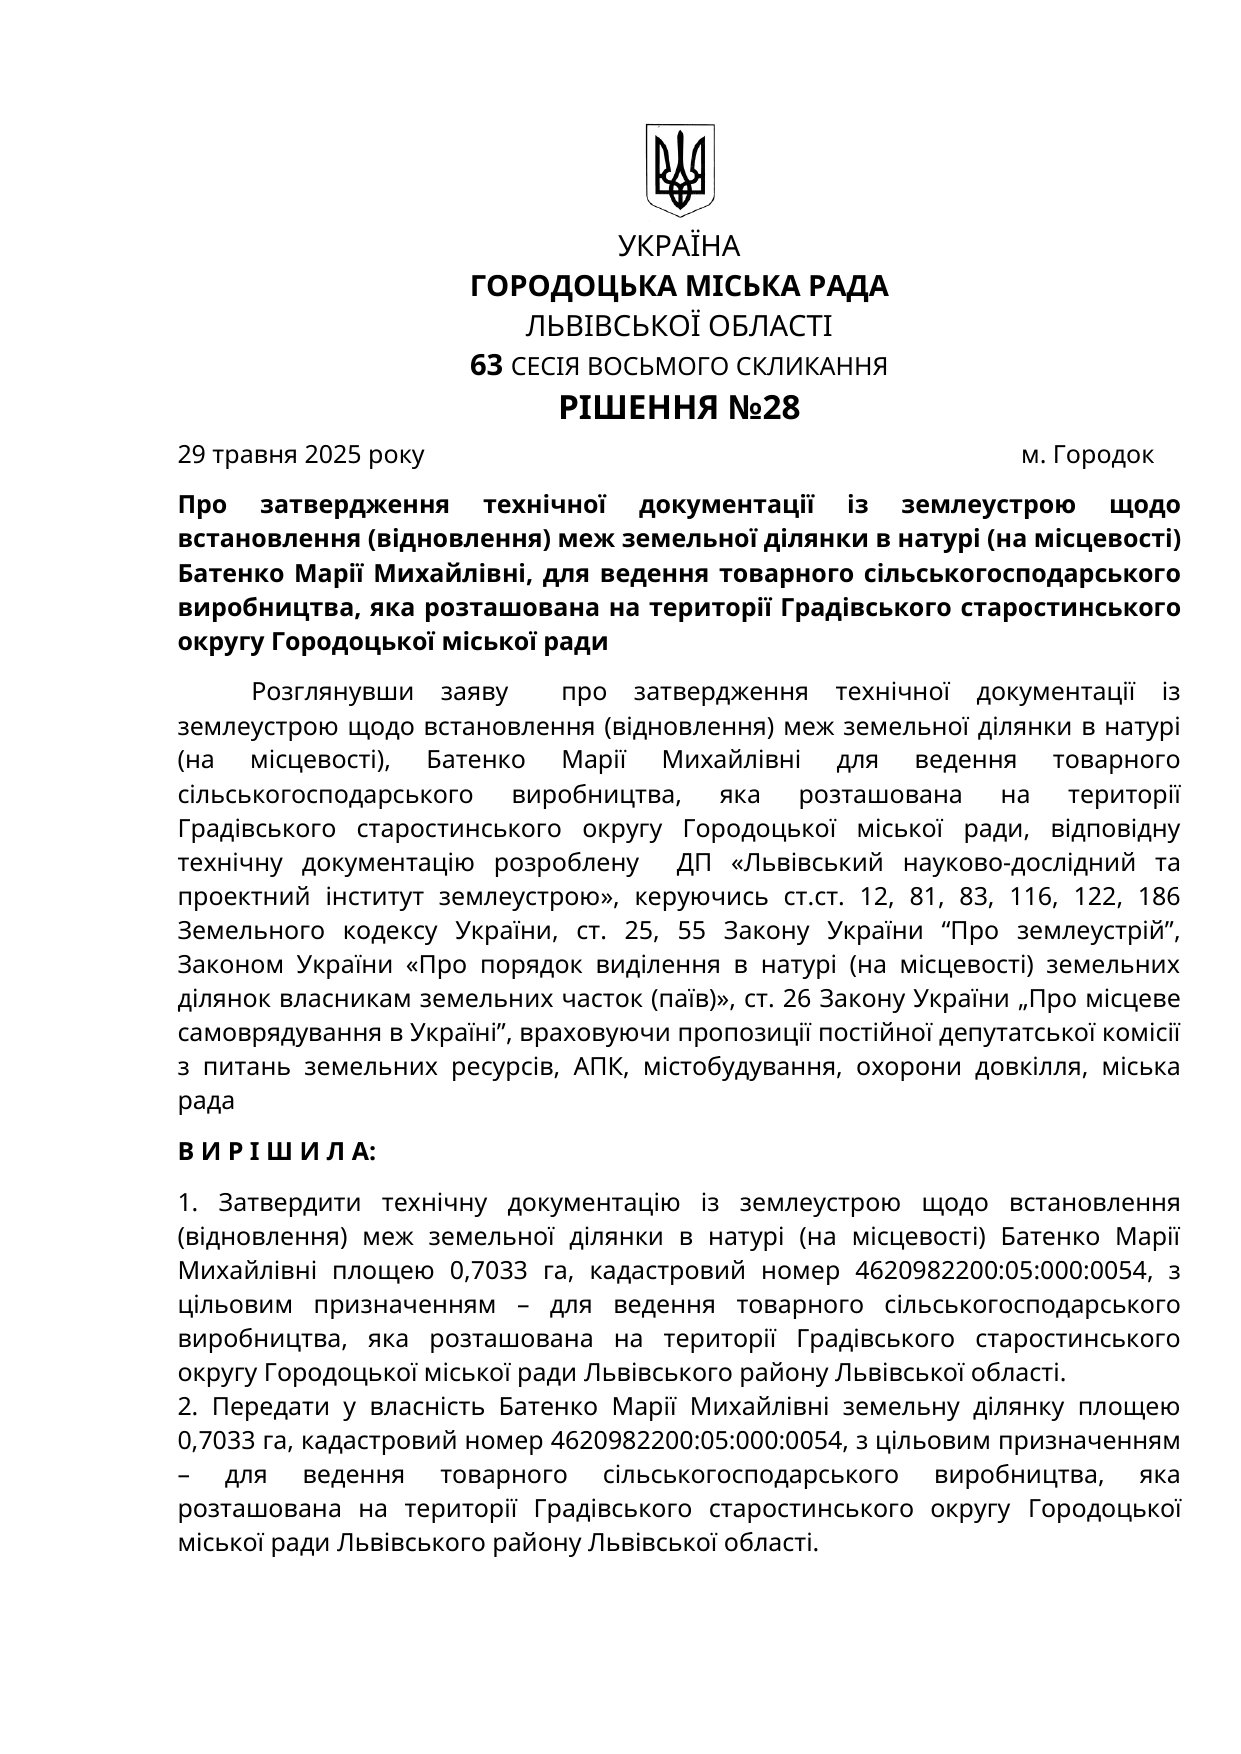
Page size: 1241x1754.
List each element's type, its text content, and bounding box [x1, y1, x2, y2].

text 1. Затвердити технічну документацію із землеустрою щодо встановлення (відновлення) меж земельної ділянки в натурі (на місцевості) Батенко Марії Михайлівні площею 0,7033 га, кадастровий номер 4620982200:05:000:0054, з цільовим призначенням – для ведення товарного сільськогосподарського виробництва, яка розташована на території Градівського старостинського округу Городоцької міської ради Львівського району Львівської області. [177, 1184, 1182, 1389]
text 29 травня 2025 року м. Городок [177, 436, 1181, 470]
text Розглянувши заяву про затвердження технічної документації із землеустрою щодо встановлення (відновлення) меж земельної ділянки в натурі (на місцевості), Батенко Марії Михайлівні для ведення товарного сільськогосподарського виробництва, яка розташована на території Градівського старостинського округу Городоцької міської ради, відповідну технічну документацію розроблену ДП «Львівський науково-дослідний та проектний інститут землеустрою», керуючись ст.ст. 12, 81, 83, 116, 122, 186 Земельного кодексу України, ст. 25, 55 Закону України “Про землеустрій”, Законом України «Про порядок виділення в натурі (на місцевості) земельних ділянок власникам земельних часток (паїв)», ст. 26 Закону України „Про місцеве самоврядування в Україні”, враховуючи пропозиції постійної депутатської комісії з питань земельних ресурсів, АПК, містобудування, охорони довкілля, міська рада [177, 674, 1182, 1117]
text 63 сесія восьмого скликання [177, 344, 1181, 384]
text ЛЬВІВСЬКОЇ ОБЛАСТІ [177, 305, 1181, 344]
text УКРАЇНА [177, 225, 1181, 265]
text ГОРОДОЦЬКА МІСЬКА РАДА [177, 265, 1181, 305]
picture [633, 118, 726, 222]
text В И Р І Ш И Л А: [177, 1133, 1182, 1168]
text РІШЕННЯ №28 [177, 384, 1181, 429]
text Про затвердження технічної документації із землеустрою щодо встановлення (відновлення) меж земельної ділянки в натурі (на місцевості) Батенко Марії Михайлівні, для ведення товарного сільськогосподарського виробництва, яка розташована на території Градівського старостинського округу Городоцької міської ради [177, 487, 1182, 657]
text 2. Передати у власність Батенко Марії Михайлівні земельну ділянку площею 0,7033 га, кадастровий номер 4620982200:05:000:0054, з цільовим призначенням – для ведення товарного сільськогосподарського виробництва, яка розташована на території Градівського старостинського округу Городоцької міської ради Львівського району Львівської області. [177, 1389, 1182, 1559]
